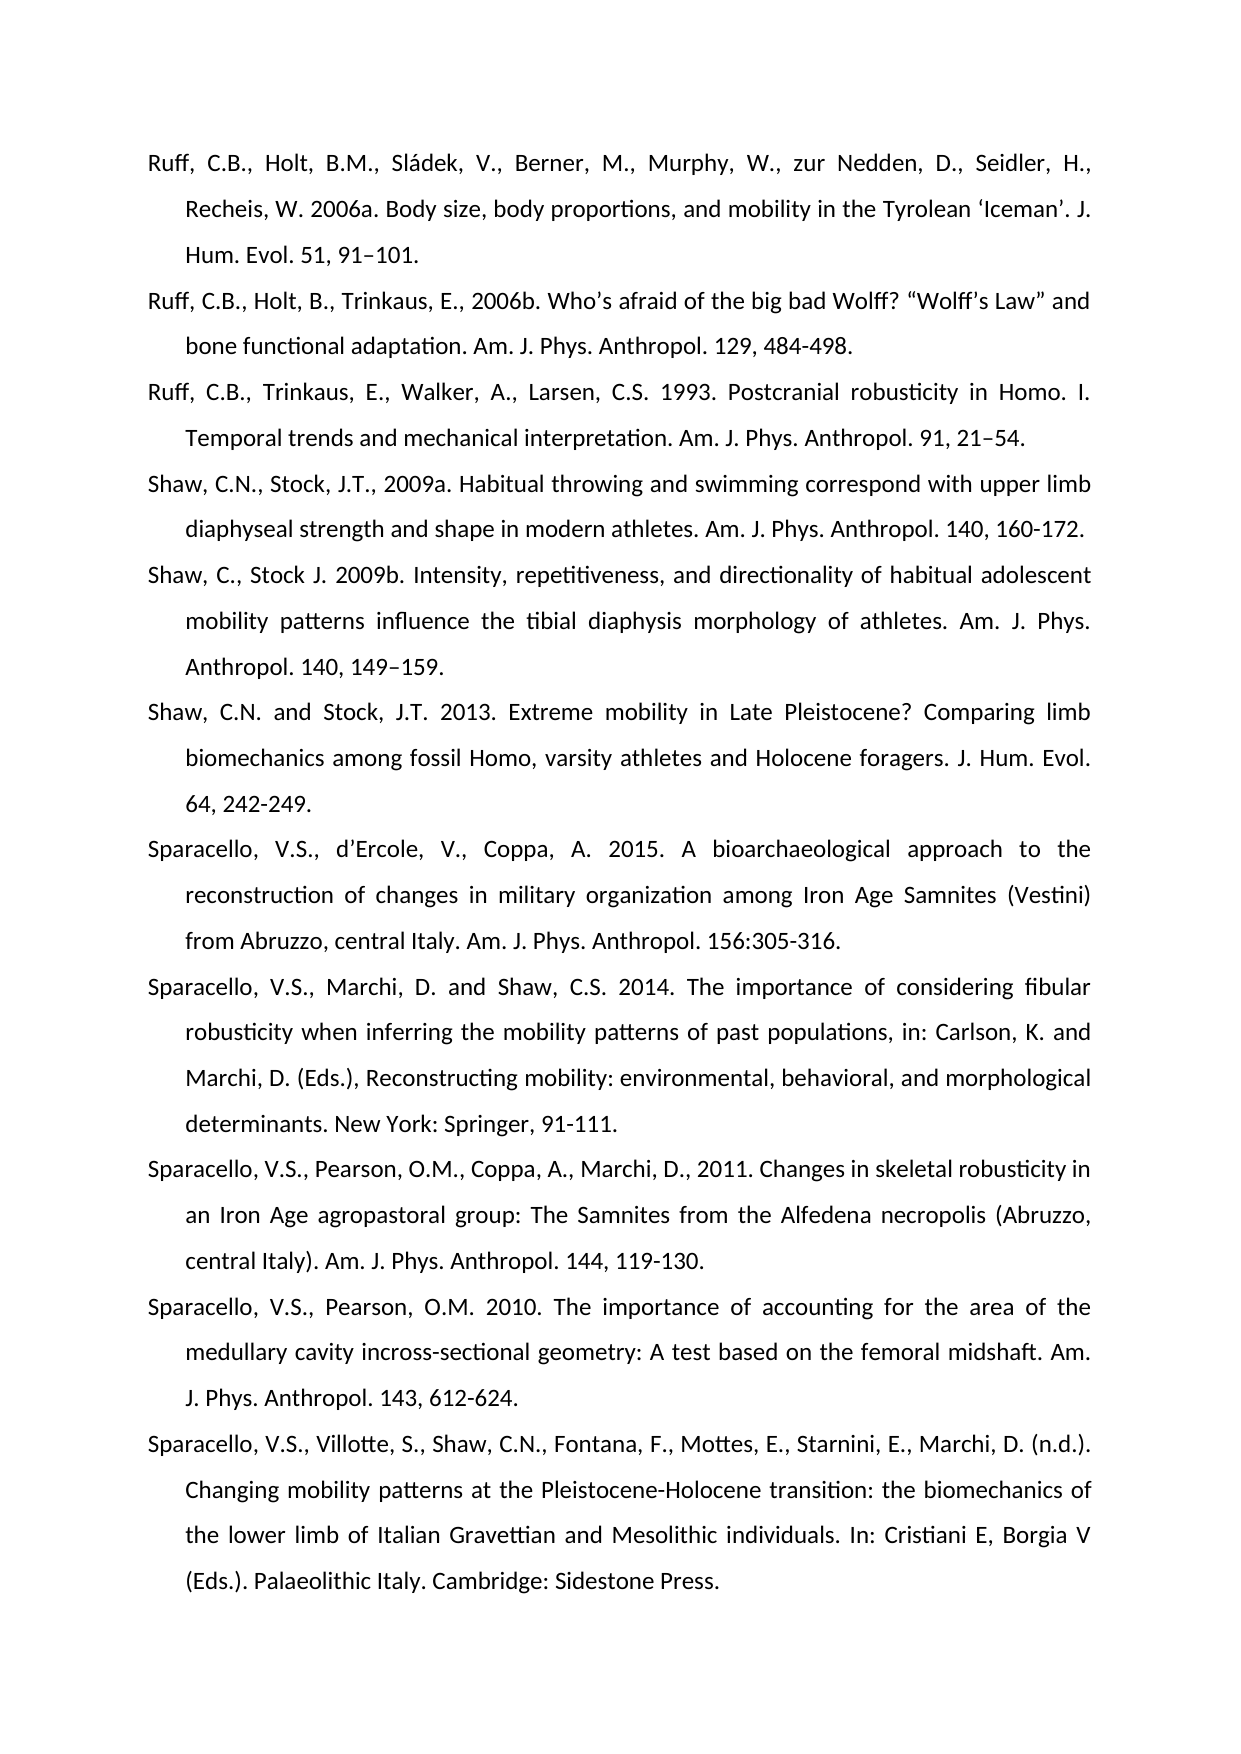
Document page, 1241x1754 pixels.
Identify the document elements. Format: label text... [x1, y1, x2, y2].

text Ruff, C.B., Trinkaus, E., Walker, A., Larsen, C.S. 1993. Postcranial robusticity in Homo. I. Temporal trends and mechanical interpretation. Am. J. Phys. Anthropol. 91, 21–54. [148, 376, 1093, 452]
text Sparacello, V.S., Marchi, D. and Shaw, C.S. 2014. The importance of considering fibular robusticity when inferring the mobility patterns of past populations, in: Carlson, K. and Marchi, D. (Eds.), Reconstructing mobility: environmental, behavioral, and morphological determinants. New York: Springer, 91-111. [148, 971, 1093, 1138]
text Sparacello, V.S., Pearson, O.M., Coppa, A., Marchi, D., 2011. Changes in skeletal robusticity in an Iron Age agropastoral group: The Samnites from the Alfedena necropolis (Abruzzo, central Italy). Am. J. Phys. Anthropol. 144, 119-130. [148, 1154, 1093, 1276]
text Shaw, C.N., Stock, J.T., 2009a. Habitual throwing and swimming correspond with upper limb diaphyseal strength and shape in modern athletes. Am. J. Phys. Anthropol. 140, 160-172. [148, 468, 1093, 544]
text Sparacello, V.S., Pearson, O.M. 2010. The importance of accounting for the area of the medullary cavity incross-sectional geometry: A test based on the femoral midshaft. Am. J. Phys. Anthropol. 143, 612-624. [148, 1291, 1093, 1413]
text Ruff, C.B., Holt, B.M., Sládek, V., Berner, M., Murphy, W., zur Nedden, D., Seidler, H., Recheis, W. 2006a. Body size, body proportions, and mobility in the Tyrolean ‘Iceman’. J. Hum. Evol. 51, 91–101. [148, 148, 1093, 269]
text Shaw, C., Stock J. 2009b. Intensity, repetitiveness, and directionality of habitual adolescent mobility patterns influence the tibial diaphysis morphology of athletes. Am. J. Phys. Anthropol. 140, 149–159. [148, 559, 1093, 681]
text Ruff, C.B., Holt, B., Trinkaus, E., 2006b. Who’s afraid of the big bad Wolff? “Wolff’s Law” and bone functional adaptation. Am. J. Phys. Anthropol. 129, 484-498. [148, 285, 1093, 361]
text Shaw, C.N. and Stock, J.T. 2013. Extreme mobility in Late Pleistocene? Comparing limb biomechanics among fossil Homo, varsity athletes and Holocene foragers. J. Hum. Evol. 64, 242-249. [148, 696, 1093, 818]
text Sparacello, V.S., d’Ercole, V., Coppa, A. 2015. A bioarchaeological approach to the reconstruction of changes in military organization among Iron Age Samnites (Vestini) from Abruzzo, central Italy. Am. J. Phys. Anthropol. 156:305-316. [148, 833, 1093, 956]
text Sparacello, V.S., Villotte, S., Shaw, C.N., Fontana, F., Mottes, E., Starnini, E., Marchi, D. (n.d.). Changing mobility patterns at the Pleistocene-Holocene transition: the biomechanics of the lower limb of Italian Gravettian and Mesolithic individuals. In: Cristiani E, Borgia V (Eds.). Palaeolithic Italy. Cambridge: Sidestone Press. [148, 1428, 1093, 1596]
